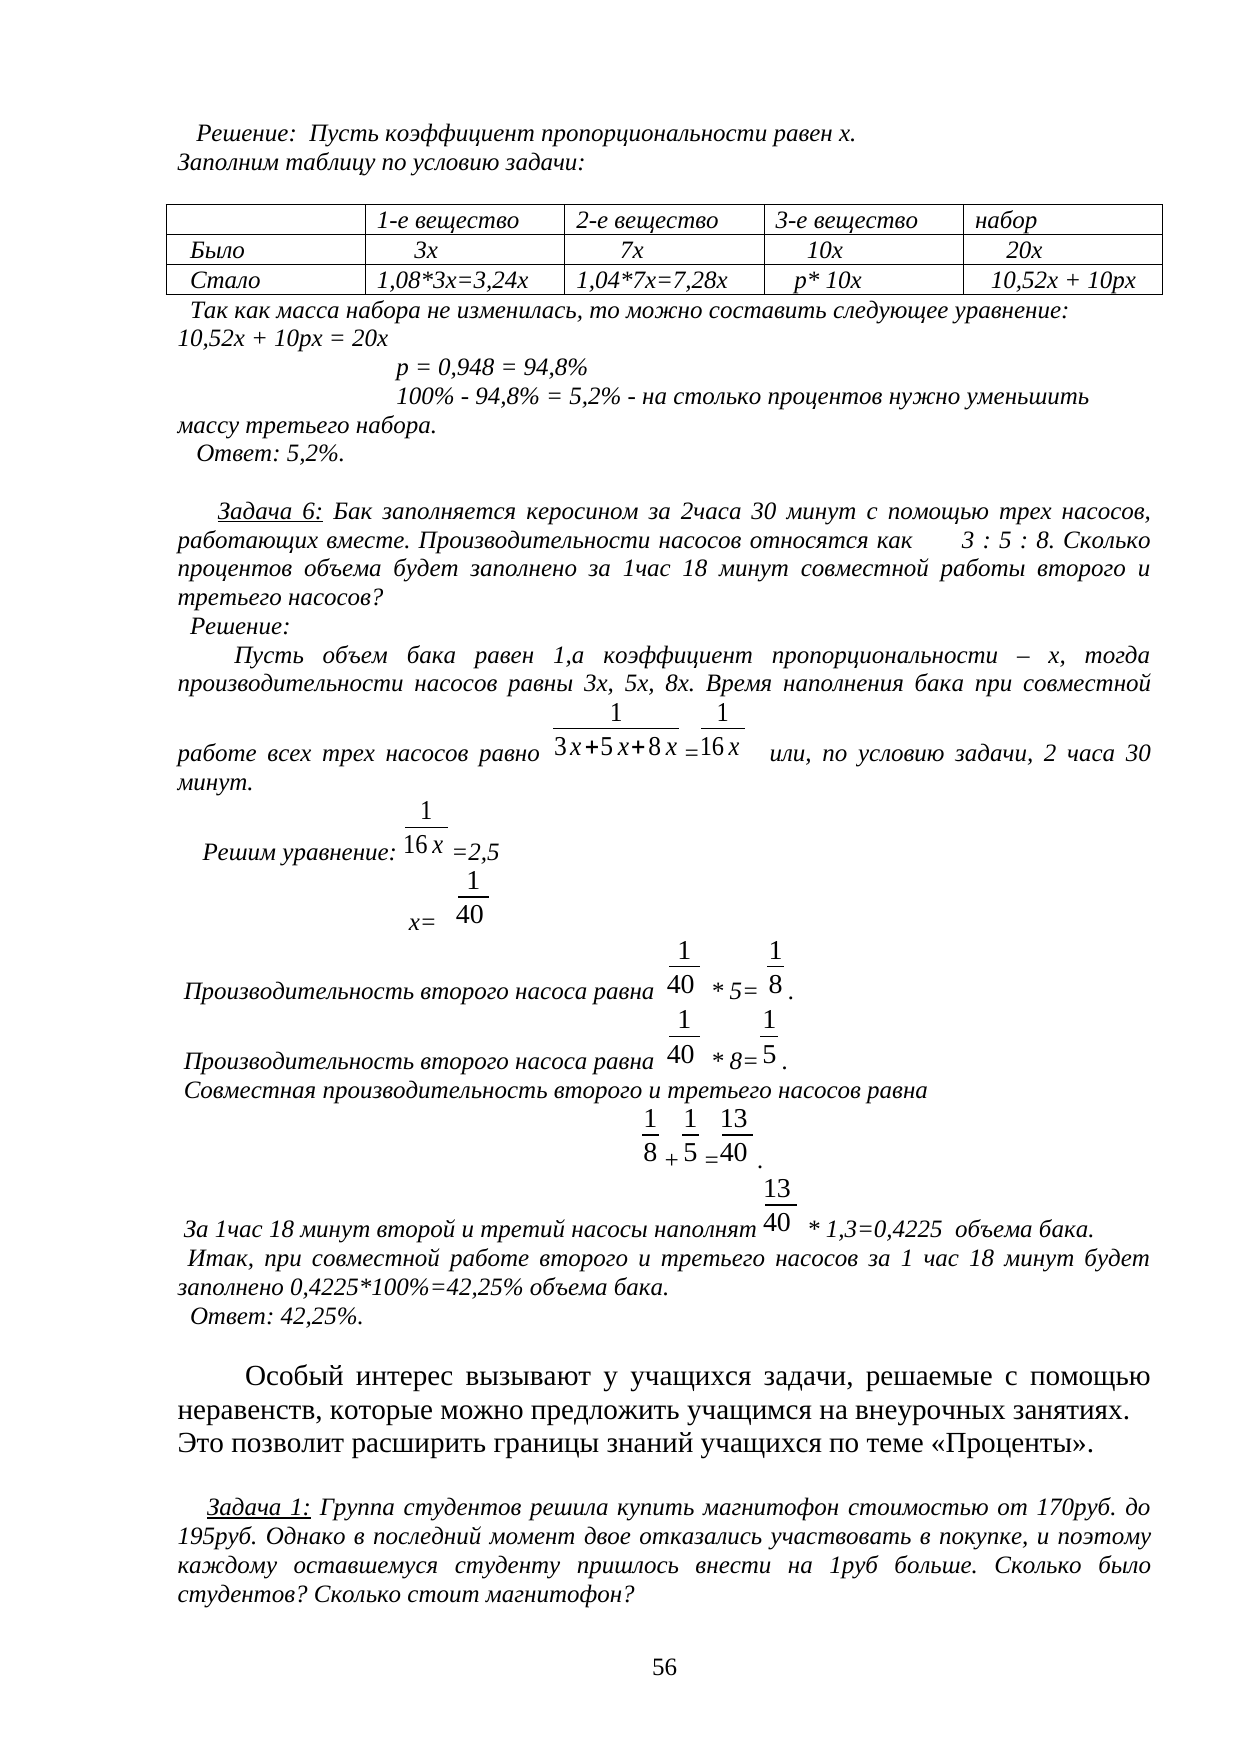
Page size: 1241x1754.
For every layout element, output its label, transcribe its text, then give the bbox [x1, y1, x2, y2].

text Ответ: 42,25%. [177, 1301, 1152, 1329]
text Задача 1: Группа студентов решила купить магнитофон стоимостью от 170руб. до 195руб. Однако в последний момент двое отказались участвовать в покупке, и поэтому каждому оставшемуся студенту пришлось внести на 1руб больше. Сколько было студентов? Сколько стоит магнитофон? [177, 1492, 1152, 1607]
text Совместная производительность второго и третьего насосов равна [177, 1075, 1152, 1104]
text Задача 6: Бак заполняется керосином за 2часа 30 минут с помощью трех насосов, работающих вместе. Производительности насосов относятся как 3 : 5 : 8. Сколько процентов объема будет заполнено за 1час 18 минут совместной работы второго и третьего насосов? [177, 496, 1152, 611]
text Особый интерес вызывают у учащихся задачи, решаемые с помощью неравенств, которые можно предложить учащимся на внеурочных занятиях. [177, 1358, 1152, 1425]
text Пусть объем бака равен 1,а коэффициент пропорциональности – х, тогда производительности насосов равны 3х, 5х, 8х. Время наполнения бака при совместной работе всех трех насосов равно = или, по условию задачи, 2 часа 30 минут. [177, 640, 1152, 796]
table_cell 10х [765, 235, 963, 264]
text Заполним таблицу по условию задачи: [177, 147, 1152, 176]
text Решим уравнение: =2,5 [177, 796, 1152, 866]
table_header 2-е вещество [565, 205, 764, 234]
text Решение: [177, 611, 1152, 640]
table_cell Стало [167, 265, 365, 294]
table_cell 1,08*3х=3,24х [366, 265, 564, 294]
table_header 1-е вещество [366, 205, 564, 234]
table_cell р* 10х [765, 265, 963, 294]
text Итак, при совместной работе второго и третьего насосов за 1 час 18 минут будет заполнено 0,4225*100%=42,25% объема бака. [177, 1243, 1152, 1301]
text Производительность второго насоса равна * 8=. [177, 1005, 1152, 1075]
table_cell 10,52х + 10рх [964, 265, 1162, 294]
table_cell 1,04*7х=7,28х [565, 265, 764, 294]
text За 1час 18 минут второй и третий насосы наполнят * 1,3=0,4225 объема бака. [177, 1173, 1152, 1243]
text 100% - 94,8% = 5,2% - на столько процентов нужно уменьшить массу третьего набора. [177, 381, 1152, 438]
table_cell 3х [366, 235, 564, 264]
table_header набор [964, 205, 1162, 234]
text Это позволит расширить границы знаний учащихся по теме «Проценты». [177, 1425, 1152, 1459]
table_cell Было [167, 235, 365, 264]
text Так как масса набора не изменилась, то можно составить следующее уравнение: 10,52х + 10рх = 20х [177, 295, 1152, 352]
table_header 3-е вещество [765, 205, 963, 234]
table_header [167, 205, 365, 234]
text х= [177, 866, 1152, 935]
text Ответ: 5,2%. [177, 438, 1152, 467]
text +=. [177, 1104, 1152, 1173]
table_cell 20х [964, 235, 1162, 264]
text р = 0,948 = 94,8% [177, 352, 1152, 381]
table_cell 7х [565, 235, 764, 264]
text Производительность второго насоса равна * 5= . [177, 935, 1152, 1005]
text Решение: Пусть коэффициент пропорциональности равен х. [177, 118, 1152, 147]
